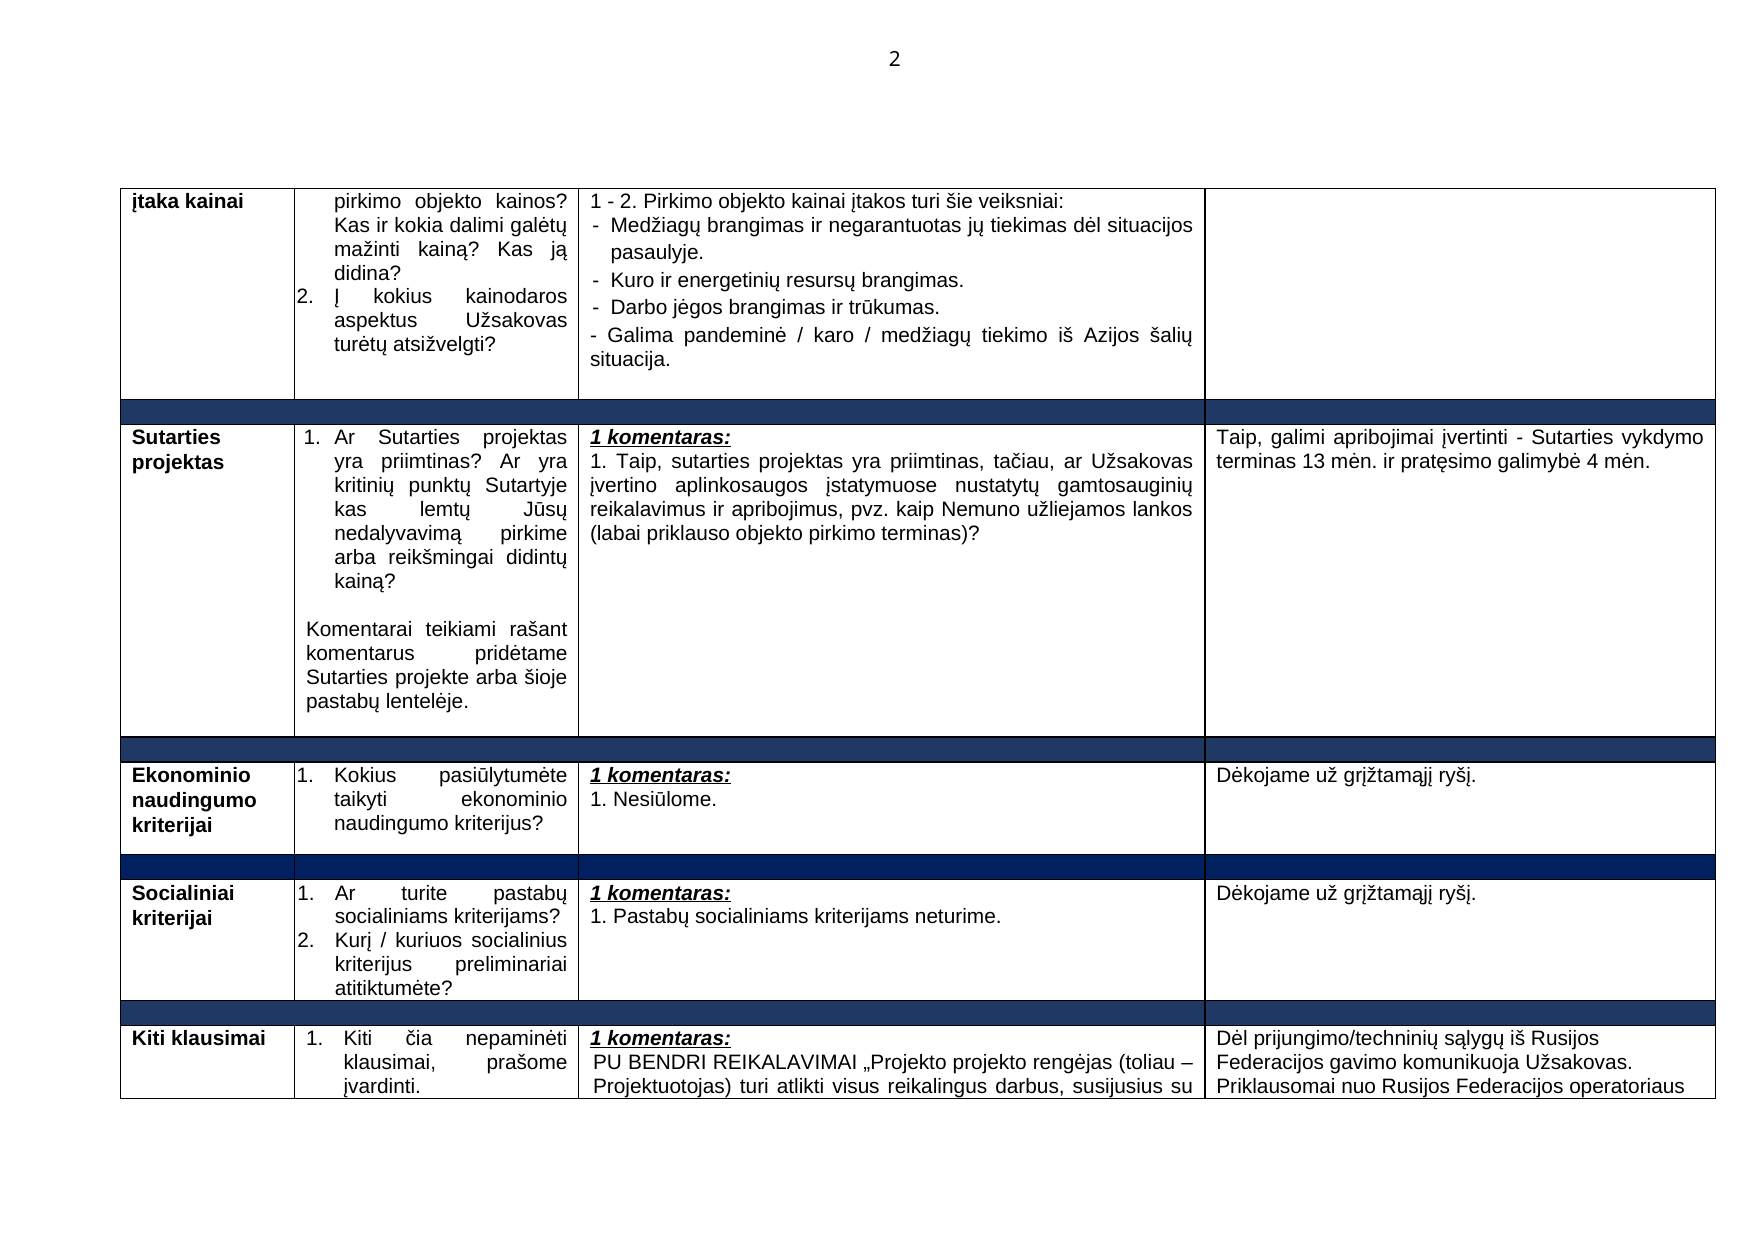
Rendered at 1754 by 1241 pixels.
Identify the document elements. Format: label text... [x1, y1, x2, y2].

table_cell [1206, 855, 1715, 879]
table_cell Ekonominio naudingumo kriterijai [121, 763, 294, 854]
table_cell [1206, 1026, 1715, 1098]
table_cell Dėkojame už grįžtamąjį ryšį. [1206, 880, 1715, 1000]
table_cell Dėkojame už grįžtamąjį ryšį. [1206, 763, 1715, 854]
table_cell [579, 855, 1204, 879]
table_cell [121, 738, 1204, 761]
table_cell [1206, 189, 1715, 399]
table_cell [121, 400, 1204, 424]
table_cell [121, 189, 294, 399]
table_cell 1 komentaras: 1. Taip, sutarties projektas yra priimtinas, tačiau, ar Užsakovas įvertino aplinkosaugos įstatymuose nustatytų gamtosauginių reikalavimus ir apribojimus, pvz. kaip Nemuno užliejamos lankos (labai priklauso objekto pirkimo terminas)? [579, 425, 1204, 736]
table_cell 1 komentaras: 1. Nesiūlome. [579, 763, 1204, 854]
table_cell Taip, galimi apribojimai įvertinti - Sutarties vykdymo terminas 13 mėn. ir pratęsimo galimybė 4 mėn. [1206, 425, 1715, 736]
table_cell [1206, 1001, 1715, 1025]
table_cell [121, 855, 294, 879]
table_cell Ar Sutarties projektas yra priimtinas? Ar yra kritinių punktų Sutartyje kas lemtų Jūsų nedalyvavimą pirkime arba reikšmingai didintų kainą? Komentarai teikiami rašant komentarus pridėtame Sutarties projekte arba šioje pastabų lentelėje. [295, 425, 578, 736]
table_cell [295, 855, 578, 879]
table_cell Socialiniai kriterijai [121, 880, 294, 1000]
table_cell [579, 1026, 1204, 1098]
table_cell Ar turite pastabų socialiniams kriterijams? Kurį / kuriuos socialinius kriterijus preliminariai atitiktumėte? [295, 880, 578, 1000]
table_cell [579, 189, 1204, 399]
table_cell [1206, 738, 1715, 761]
table_cell 1 komentaras: 1. Pastabų socialiniams kriterijams neturime. [579, 880, 1204, 1000]
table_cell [295, 1026, 578, 1098]
table_cell [1206, 400, 1715, 424]
table_cell Kokius pasiūlytumėte taikyti ekonominio naudingumo kriterijus? [295, 763, 578, 854]
table_cell [121, 1001, 1204, 1025]
table_cell Sutarties projektas [121, 425, 294, 736]
table_cell Kiti klausimai [121, 1026, 294, 1098]
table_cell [295, 189, 578, 399]
